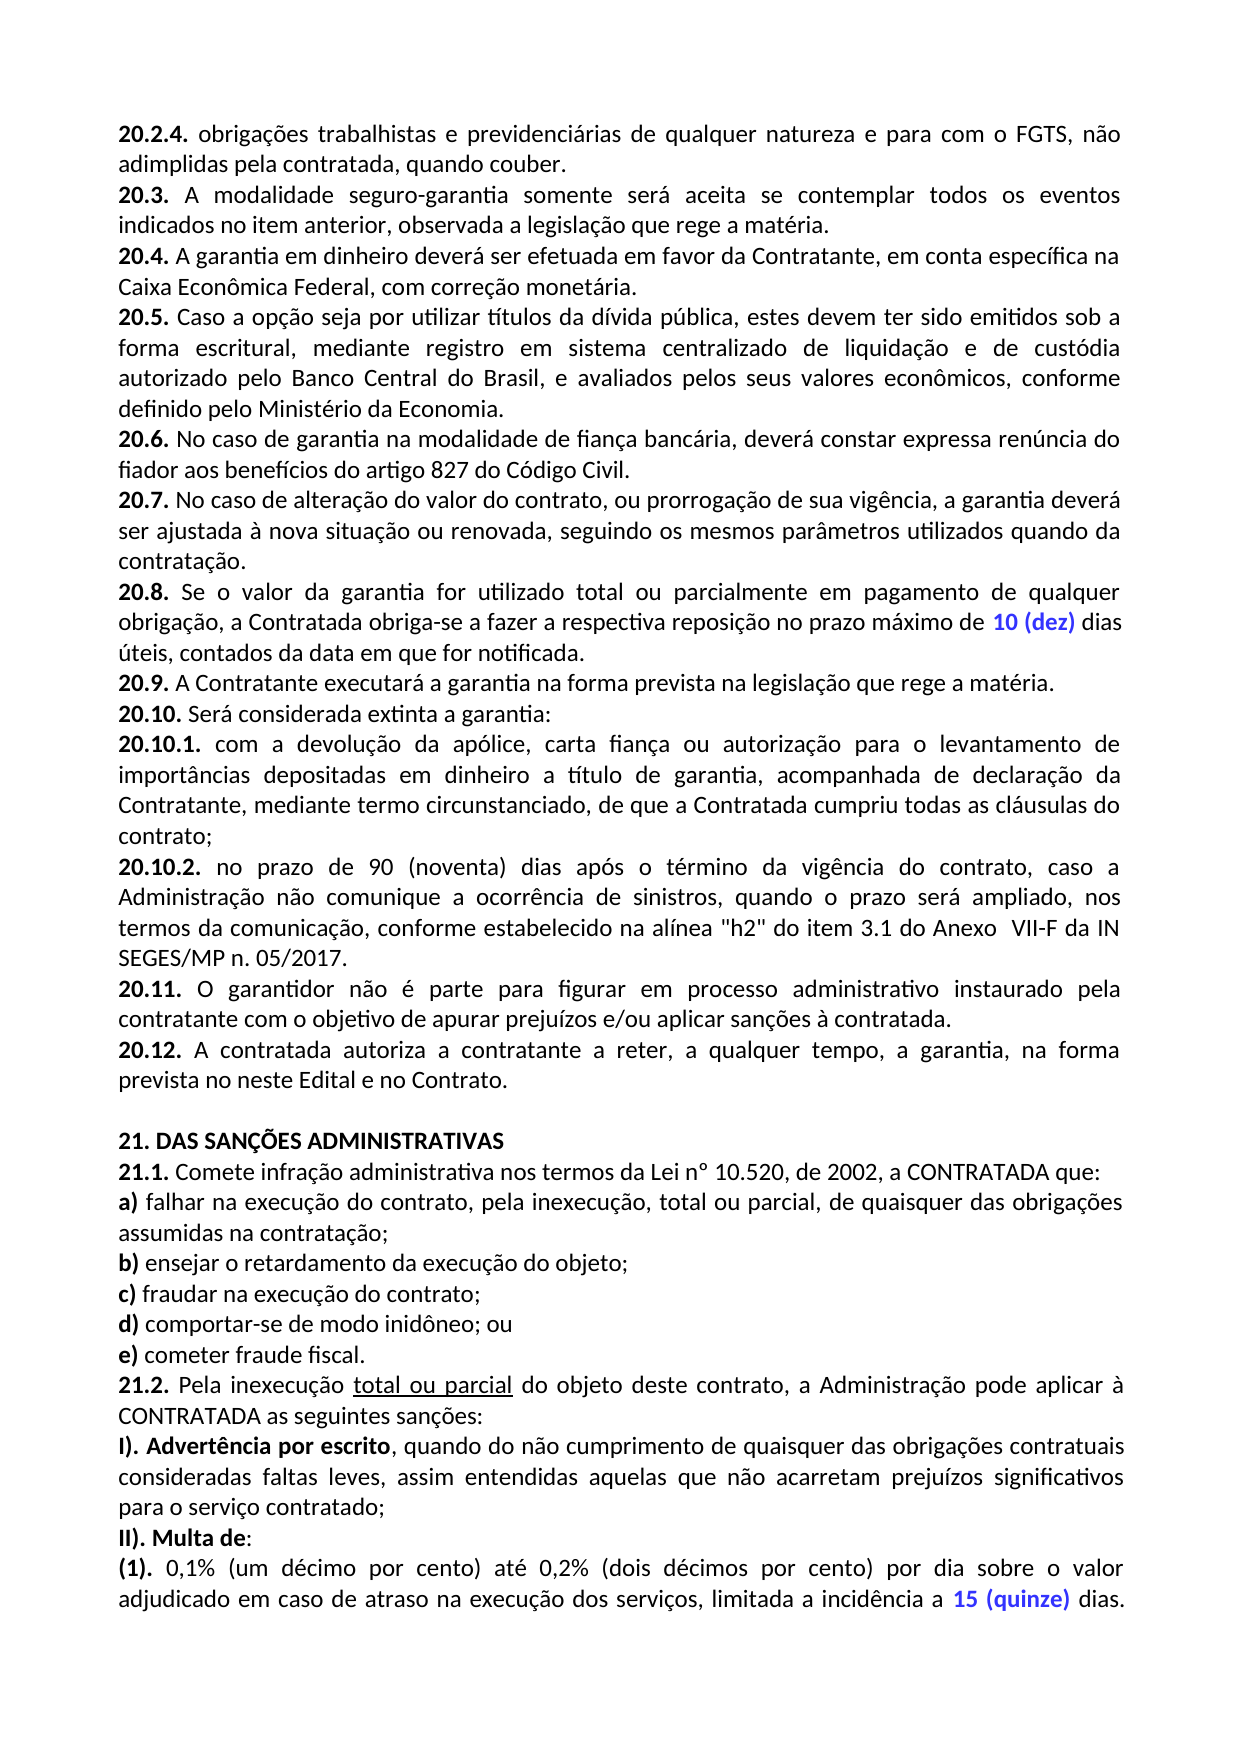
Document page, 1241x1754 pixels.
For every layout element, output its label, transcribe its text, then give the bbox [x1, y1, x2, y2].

text 21. DAS SANÇÕES ADMINISTRATIVAS [118, 1125, 1109, 1156]
text 20.10. Será considerada extinta a garantia: [118, 698, 1122, 728]
text 20.6. No caso de garantia na modalidade de fiança bancária, deverá constar expressa renúncia do fiador aos benefícios do artigo 827 do Código Civil. [118, 423, 1122, 484]
text 21.2. Pela inexecução total ou parcial do objeto deste contrato, a Administração pode aplicar à CONTRATADA as seguintes sanções: [118, 1369, 1125, 1431]
text 20.8. Se o valor da garantia for utilizado total ou parcialmente em pagamento de qualquer obrigação, a Contratada obriga-se a fazer a respectiva reposição no prazo máximo de 10 (dez) dias úteis, contados da data em que for notificada. [118, 576, 1122, 667]
text e) cometer fraude fiscal. [118, 1339, 1125, 1369]
text 20.10.1. com a devolução da apólice, carta fiança ou autorização para o levantamento de importâncias depositadas em dinheiro a título de garantia, acompanhada de declaração da Contratante, mediante termo circunstanciado, de que a Contratada cumpriu todas as cláusulas do contrato; [118, 728, 1122, 851]
text 20.5. Caso a opção seja por utilizar títulos da dívida pública, estes devem ter sido emitidos sob a forma escritural, mediante registro em sistema centralizado de liquidação e de custódia autorizado pelo Banco Central do Brasil, e avaliados pelos seus valores econômicos, conforme definido pelo Ministério da Economia. [118, 301, 1122, 423]
text 20.9. A Contratante executará a garantia na forma prevista na legislação que rege a matéria. [118, 667, 1122, 698]
text 20.11. O garantidor não é parte para figurar em processo administrativo instaurado pela contratante com o objetivo de apurar prejuízos e/ou aplicar sanções à contratada. [118, 973, 1122, 1034]
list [118, 1553, 1125, 1614]
text c) fraudar na execução do contrato; [118, 1278, 1125, 1308]
text 20.2.4. obrigações trabalhistas e previdenciárias de qualquer natureza e para com o FGTS, não adimplidas pela contratada, quando couber. [118, 118, 1122, 179]
text d) comportar-se de modo inidôneo; ou [118, 1308, 1125, 1339]
text a) falhar na execução do contrato, pela inexecução, total ou parcial, de quaisquer das obrigações assumidas na contratação; [118, 1186, 1125, 1247]
text 20.7. No caso de alteração do valor do contrato, ou prorrogação de sua vigência, a garantia deverá ser ajustada à nova situação ou renovada, seguindo os mesmos parâmetros utilizados quando da contratação. [118, 484, 1122, 576]
text 20.4. A garantia em dinheiro deverá ser efetuada em favor da Contratante, em conta específica na Caixa Econômica Federal, com correção monetária. [118, 240, 1122, 301]
text b) ensejar o retardamento da execução do objeto; [118, 1247, 1125, 1278]
text 20.12. A contratada autoriza a contratante a reter, a qualquer tempo, a garantia, na forma prevista no neste Edital e no Contrato. [118, 1034, 1122, 1095]
text 20.10.2. no prazo de 90 (noventa) dias após o término da vigência do contrato, caso a Administração não comunique a ocorrência de sinistros, quando o prazo será ampliado, nos termos da comunicação, conforme estabelecido na alínea "h2" do item 3.1 do Anexo VII-F da IN SEGES/MP n. 05/2017. [118, 851, 1122, 973]
list I). Advertência por escrito, quando do não cumprimento de quaisquer das obrigações contratuais consideradas faltas leves, assim entendidas aquelas que não acarretam prejuízos significativos para o serviço contratado; [118, 1431, 1125, 1522]
text 20.3. A modalidade seguro-garantia somente será aceita se contemplar todos os eventos indicados no item anterior, observada a legislação que rege a matéria. [118, 179, 1122, 240]
list II). Multa de: [118, 1522, 1125, 1553]
text 21.1. Comete infração administrativa nos termos da Lei nº 10.520, de 2002, a CONTRATADA que: [118, 1156, 1125, 1186]
